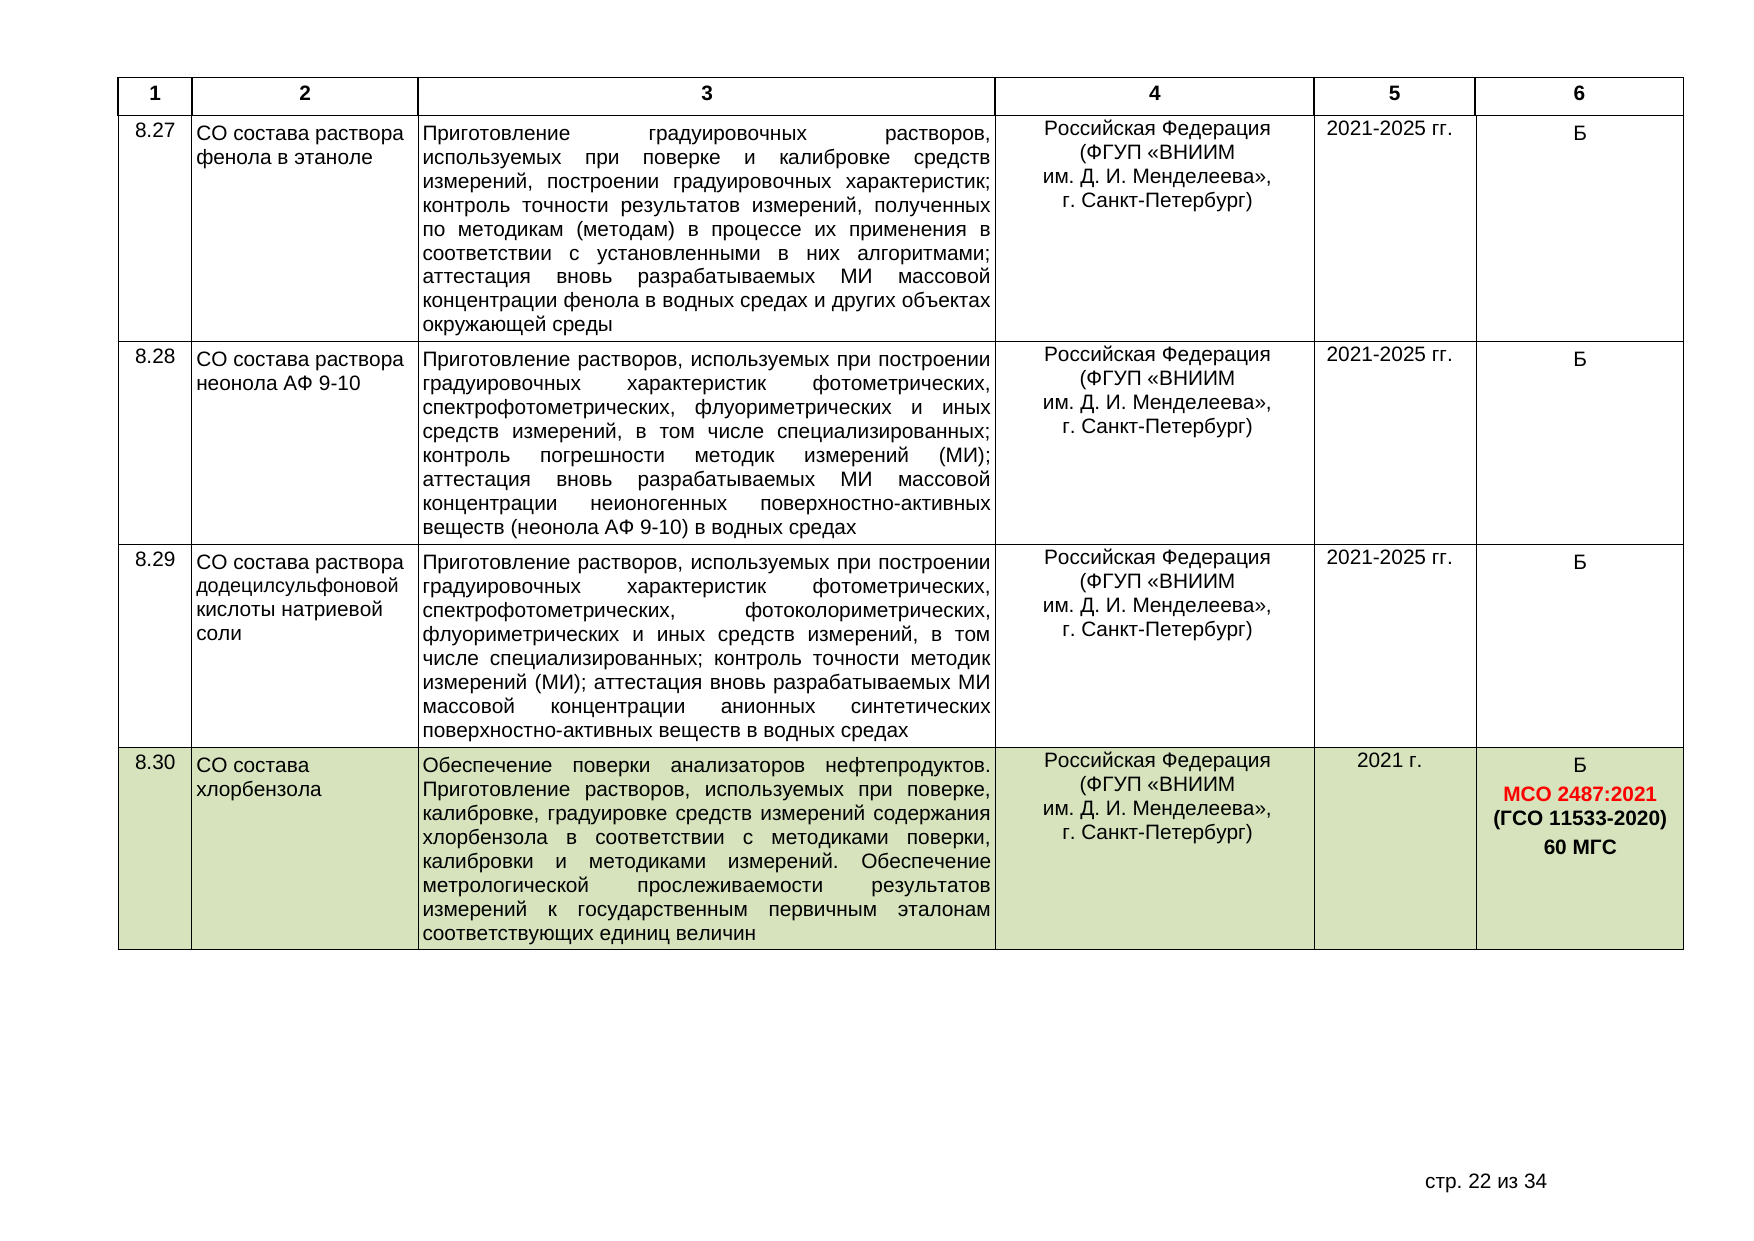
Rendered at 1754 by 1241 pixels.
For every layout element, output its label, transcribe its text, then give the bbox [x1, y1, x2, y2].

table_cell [996, 116, 1314, 341]
table_cell 2021 г. [1315, 748, 1476, 949]
table_cell СО состава раствора фенола в этаноле [192, 116, 418, 341]
table_cell Обеспечение поверки анализаторов нефтепродуктов. Приготовление растворов, используемых при поверке, калибровке, градуировке средств измерений содержания хлорбензола в соответствии с методиками поверки, калибровки и методиками измерений. Обеспечение метрологической прослеживаемости результатов измерений к государственным первичным эталонам соответствующих единиц величин [419, 748, 995, 949]
table_cell Б [1477, 545, 1683, 747]
table_cell 8.30 [119, 748, 191, 949]
table_cell CO состава раствора неонола АФ 9-10 [192, 342, 418, 544]
table_header 2 [193, 78, 417, 114]
table_cell 8.28 [119, 342, 191, 544]
table_cell Приготовление градуировочных растворов, используемых при поверке и калибровке средств измерений, построении градуировочных характеристик; контроль точности результатов измерений, полученных по методикам (методам) в процессе их применения в соответствии с установленными в них алгоритмами; аттестация вновь разрабатываемых МИ массовой концентрации фенола в водных средах и других объектах окружающей среды [419, 116, 995, 341]
table_cell Б [1477, 342, 1683, 544]
table_cell 8.29 [119, 545, 191, 747]
table_header 6 [1476, 78, 1683, 114]
table_cell Российская Федерация (ФГУП «ВНИИМ им. Д. И. Менделеева», г. Санкт-Петербург) [996, 545, 1314, 747]
table_cell СО состава раствора додецилсульфоновой кислоты натриевой соли [192, 545, 418, 747]
table_cell 2021-2025 гг. [1315, 116, 1476, 341]
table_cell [996, 748, 1314, 949]
table_cell Приготовление растворов, используемых при построении градуировочных характеристик фотометрических, спектрофотометрических, флуориметрических и иных средств измерений, в том числе специализированных; контроль погрешности методик измерений (МИ); аттестация вновь разрабатываемых МИ массовой концентрации неионогенных поверхностно-активных веществ (неонола АФ 9-10) в водных средах [419, 342, 995, 544]
table_cell Приготовление растворов, используемых при построении градуировочных характеристик фотометрических, спектрофотометрических, фотоколориметрических, флуориметрических и иных средств измерений, в том числе специализированных; контроль точности методик измерений (МИ); аттестация вновь разрабатываемых МИ массовой концентрации анионных синтетических поверхностно-активных веществ в водных средах [419, 545, 995, 747]
table_cell 2021-2025 гг. [1315, 545, 1476, 747]
table_header 4 [996, 78, 1313, 114]
table_cell Российская Федерация (ФГУП «ВНИИМ им. Д. И. Менделеева», г. Санкт-Петербург) [996, 342, 1314, 544]
table_header 5 [1315, 78, 1474, 114]
table_cell Б МСО 2487:2021 (ГСО 11533-2020) 60 МГС [1477, 748, 1683, 949]
table_cell Б [1477, 116, 1683, 341]
table_cell 8.27 [119, 116, 191, 341]
table_header 1 [119, 78, 191, 114]
table_header 3 [419, 78, 994, 114]
table_cell СО состава хлорбензола [192, 748, 418, 949]
table_cell 2021-2025 гг. [1315, 342, 1476, 544]
